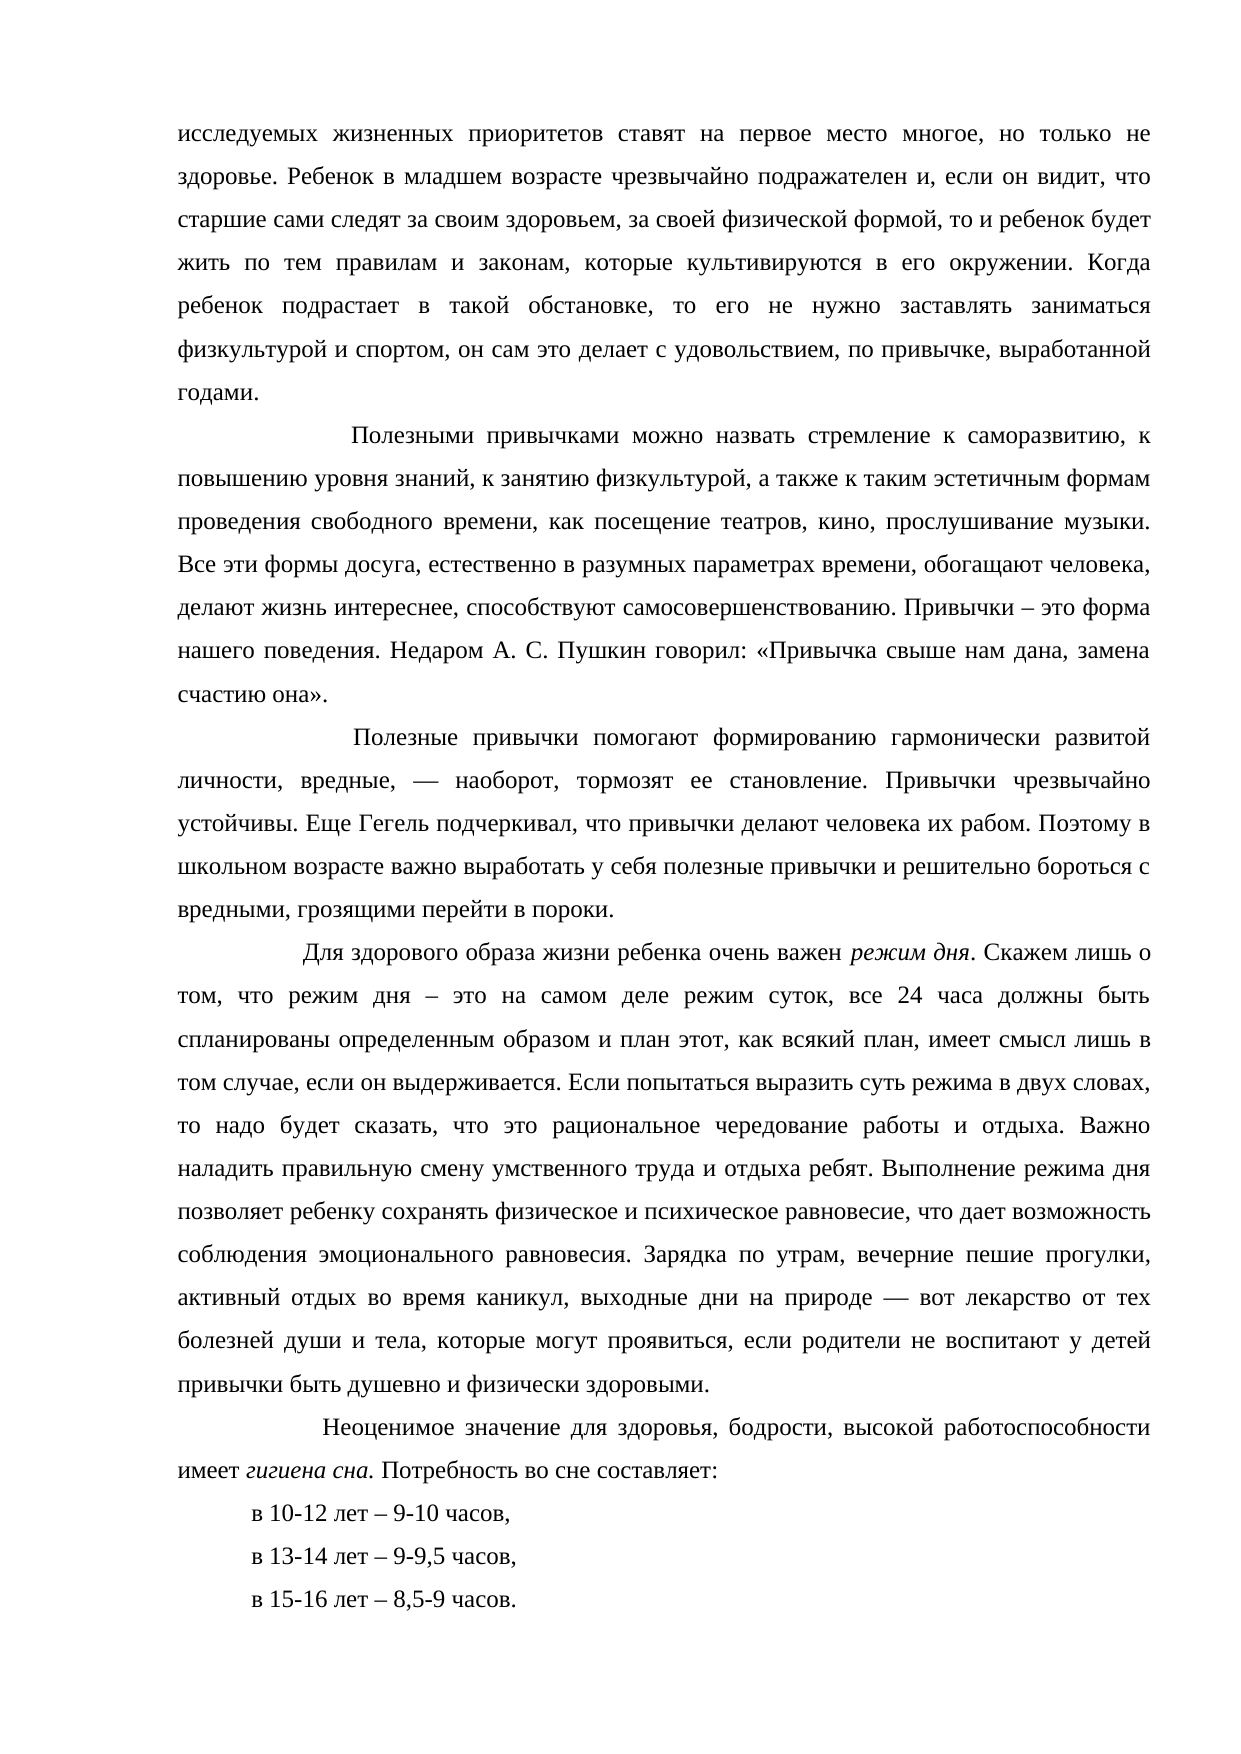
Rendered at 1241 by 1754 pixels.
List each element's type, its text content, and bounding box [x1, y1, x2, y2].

text Для здорового образа жизни ребенка очень важен режим дня. Скажем лишь о том, что режим дня – это на самом деле режим суток, все 24 часа должны быть спланированы определенным образом и план этот, как всякий план, имеет смысл лишь в том случае, если он выдерживается. Если попытаться выразить суть режима в двух словах, то надо будет сказать, что это рациональное чередование работы и отдыха. Важно наладить правильную смену умственного труда и отдыха ребят. Выполнение режима дня позволяет ребенку сохранять физическое и психическое равновесие, что дает возможность соблюдения эмоционального равновесия. Зарядка по утрам, вечерние пешие прогулки, активный отдых во время каникул, выходные дни на природе — вот лекарство от тех болезней души и тела, которые могут проявиться, если родители не воспитают у детей привычки быть душевно и физически здоровыми. [177, 937, 1152, 1397]
text в 10-12 лет – 9-10 часов, [177, 1498, 1152, 1527]
text в 15-16 лет – 8,5-9 часов. [177, 1584, 1152, 1613]
text в 13-14 лет – 9-9,5 часов, [177, 1541, 1152, 1570]
text Полезные привычки помогают формированию гармонически развитой личности, вредные, — наоборот, тормозят ее становление. Привычки чрезвычайно устойчивы. Еще Гегель подчеркивал, что привычки делают человека их рабом. Поэтому в школьном возрасте важно выработать у себя полезные привычки и решительно бороться с вредными, грозящими перейти в пороки. [177, 722, 1152, 923]
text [177, 118, 1152, 406]
text Полезными привычками можно назвать стремление к саморазвитию, к повышению уровня знаний, к занятию физкультурой, а также к таким эстетичным формам проведения свободного времени, как посещение театров, кино, прослушивание музыки. Все эти формы досуга, естественно в разумных параметрах времени, обогащают человека, делают жизнь интереснее, способствуют самосовершенствованию. Привычки – это форма нашего поведения. Недаром А. С. Пушкин говорил: «Привычка свыше нам дана, замена счастию она». [177, 420, 1152, 707]
text Неоценимое значение для здоровья, бодрости, высокой работоспособности имеет гигиена сна. Потребность во сне составляет: [177, 1412, 1152, 1484]
